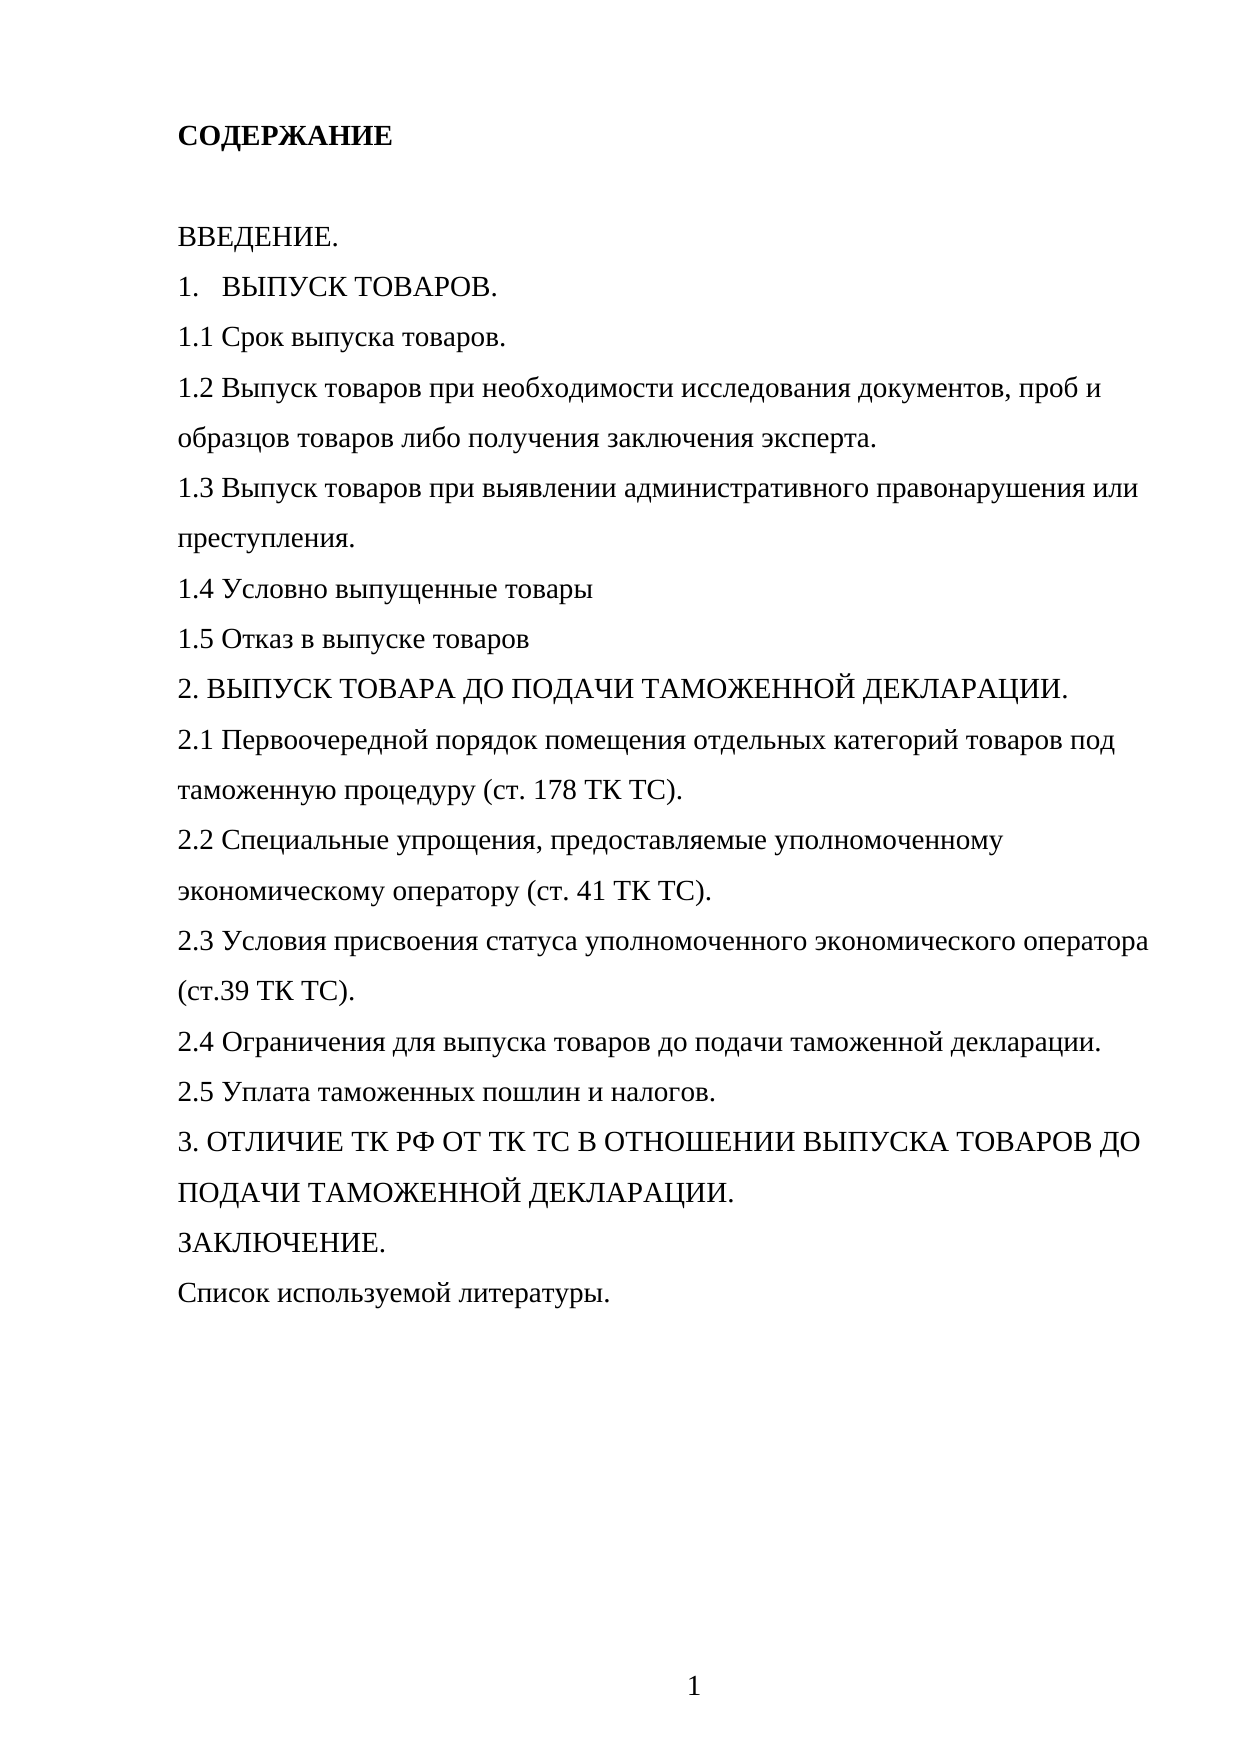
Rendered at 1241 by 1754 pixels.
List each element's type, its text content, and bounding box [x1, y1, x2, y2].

text 3. Отличие ТК РФ от ТК ТС в отношении выпуска товаров до подачи таможенной декларации. 16 [177, 1124, 1152, 1208]
text Список используемой литературы. 20 [177, 1275, 1152, 1309]
text ВВЕДЕНИЕ. 2 [177, 219, 1152, 252]
text 2.2 Специальные упрощения, предоставляемые уполномоченному экономическому оператору (ст. 41 ТК ТС). 12 [177, 822, 1152, 906]
text 1. Выпуск товаров. 4 [177, 269, 1152, 303]
text 1.1 Срок выпуска товаров. 5 [177, 319, 1152, 353]
text 2. Выпуск товара до подачи Таможенной декларации. 10 [177, 672, 1152, 705]
text 1.2 Выпуск товаров при необходимости исследования документов, проб и образцов товаров либо получения заключения эксперта. 6 [177, 370, 1152, 453]
text ЗАКЛЮЧЕНИЕ. 18 [177, 1225, 1152, 1258]
text 2.3 Условия присвоения статуса уполномоченного экономического оператора (ст.39 ТК ТС). 13 [177, 923, 1152, 1007]
text 1.5 Отказ в выпуске товаров 8 [177, 621, 1152, 655]
text 1.4 Условно выпущенные товары 7 [177, 571, 1152, 604]
text 2.1 Первоочередной порядок помещения отдельных категорий товаров под таможенную процедуру (ст. 178 ТК ТС). 12 [177, 722, 1152, 806]
text 1.3 Выпуск товаров при выявлении административного правонарушения или преступления. 7 [177, 470, 1152, 554]
text 2.5 Уплата таможенных пошлин и налогов. 15 [177, 1074, 1152, 1108]
text СОДЕРЖАНИЕ [177, 118, 1152, 152]
text 2.4 Ограничения для выпуска товаров до подачи таможенной декларации. 14 [177, 1024, 1152, 1057]
